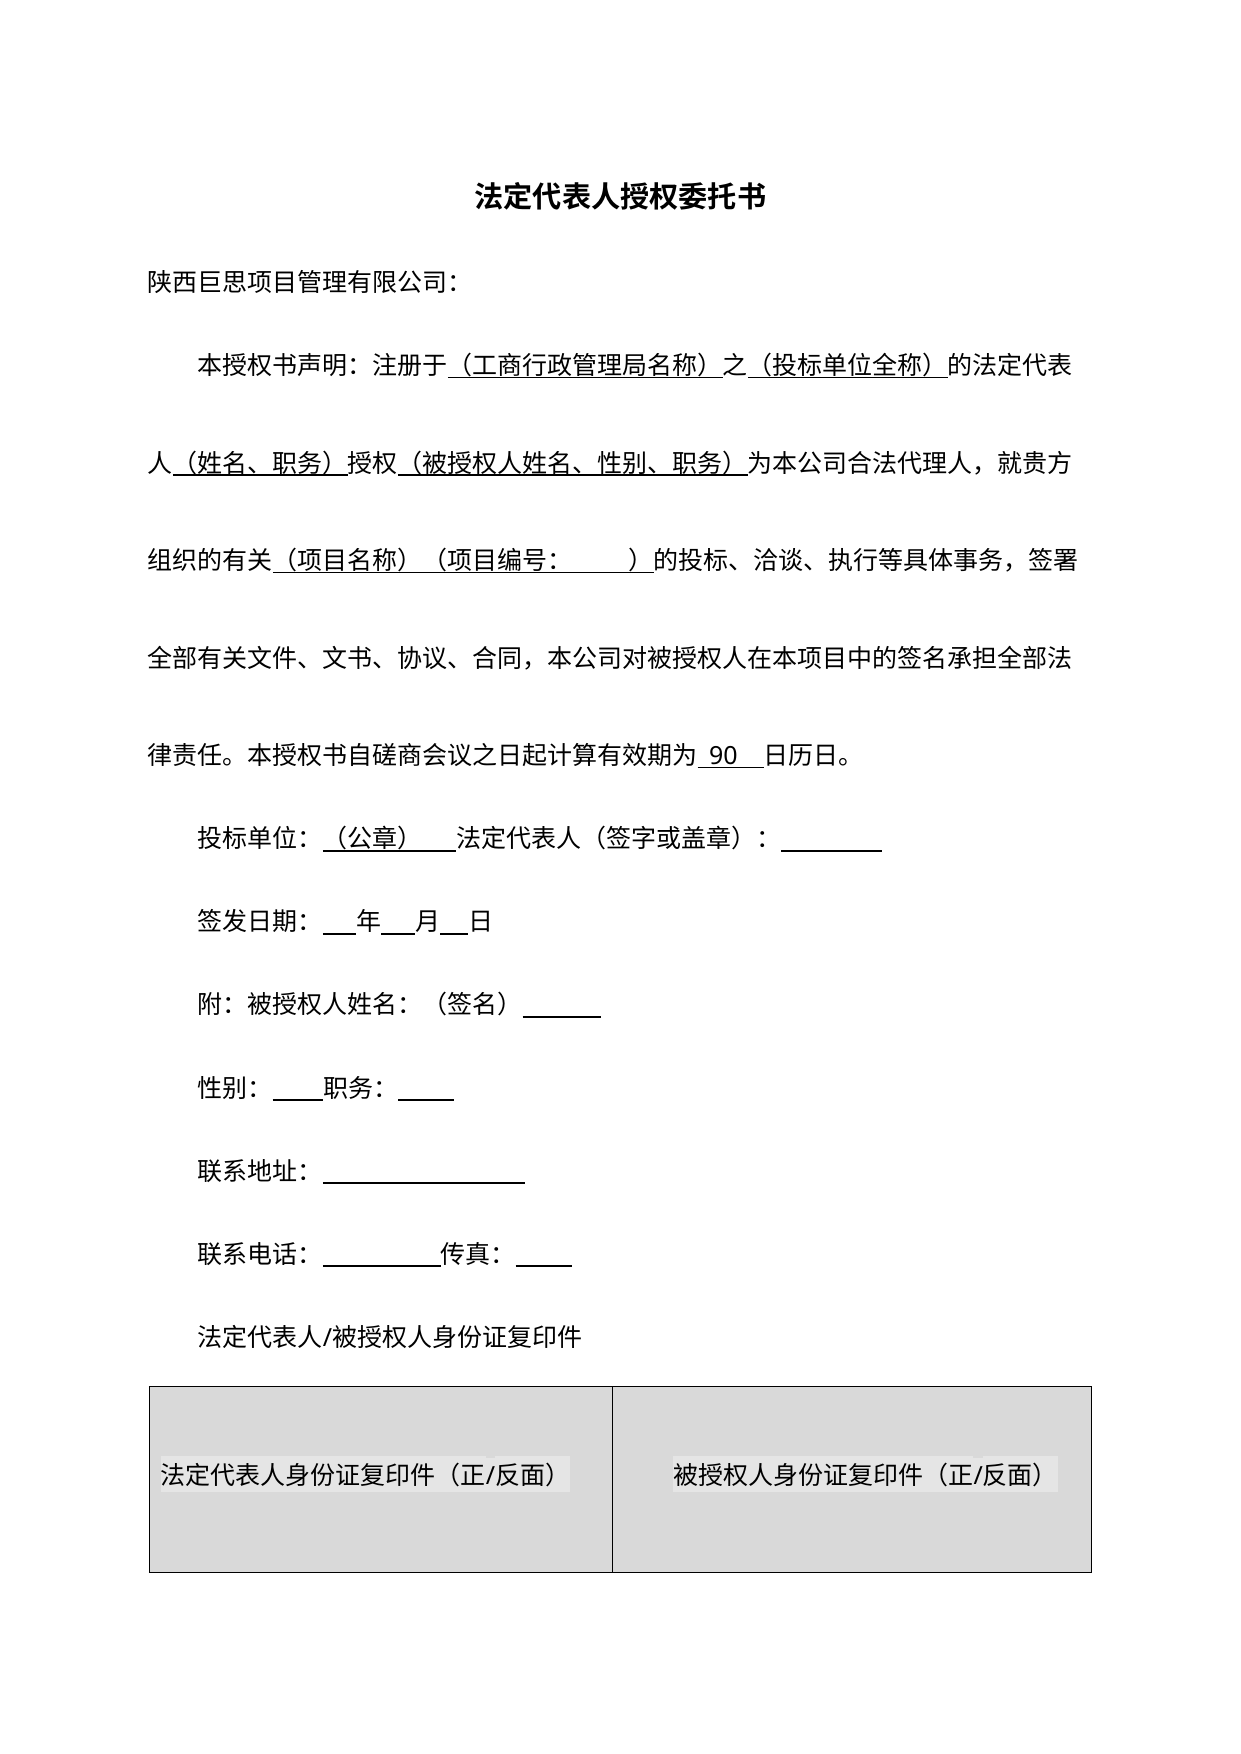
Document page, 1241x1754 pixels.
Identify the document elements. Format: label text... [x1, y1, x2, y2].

text 本授权书声明：注册于（工商行政管理局名称）之（投标单位全称）的法定代表人（姓名、职务）授权（被授权人姓名、性别、职务）为本公司合法代理人，就贵方组织的有关（项目名称）（项目编号： ）的投标、洽谈、执行等具体事务，签署全部有关文件、文书、协议、合同，本公司对被授权人在本项目中的签名承担全部法律责任。本授权书自磋商会议之日起计算有效期为 90 日历日。 [148, 331, 1093, 786]
text 法定代表人授权委托书 [148, 162, 1093, 227]
table_header 法定代表人身份证复印件（正/反面） [150, 1387, 612, 1572]
text 性别： 职务： [148, 1054, 1093, 1119]
text 投标单位：（公章） 法定代表人（签字或盖章）： [148, 804, 1093, 869]
text 陕西巨思项目管理有限公司： [148, 248, 1093, 313]
text 联系地址： [148, 1137, 1093, 1202]
text 签发日期： 年 月 日 [148, 887, 1093, 952]
text 法定代表人/被授权人身份证复印件 [148, 1303, 1093, 1368]
text 联系电话： 传真： [148, 1220, 1093, 1285]
text 附：被授权人姓名：（签名） [148, 971, 1093, 1036]
table_header 被授权人身份证复印件（正/反面） [613, 1387, 1091, 1572]
